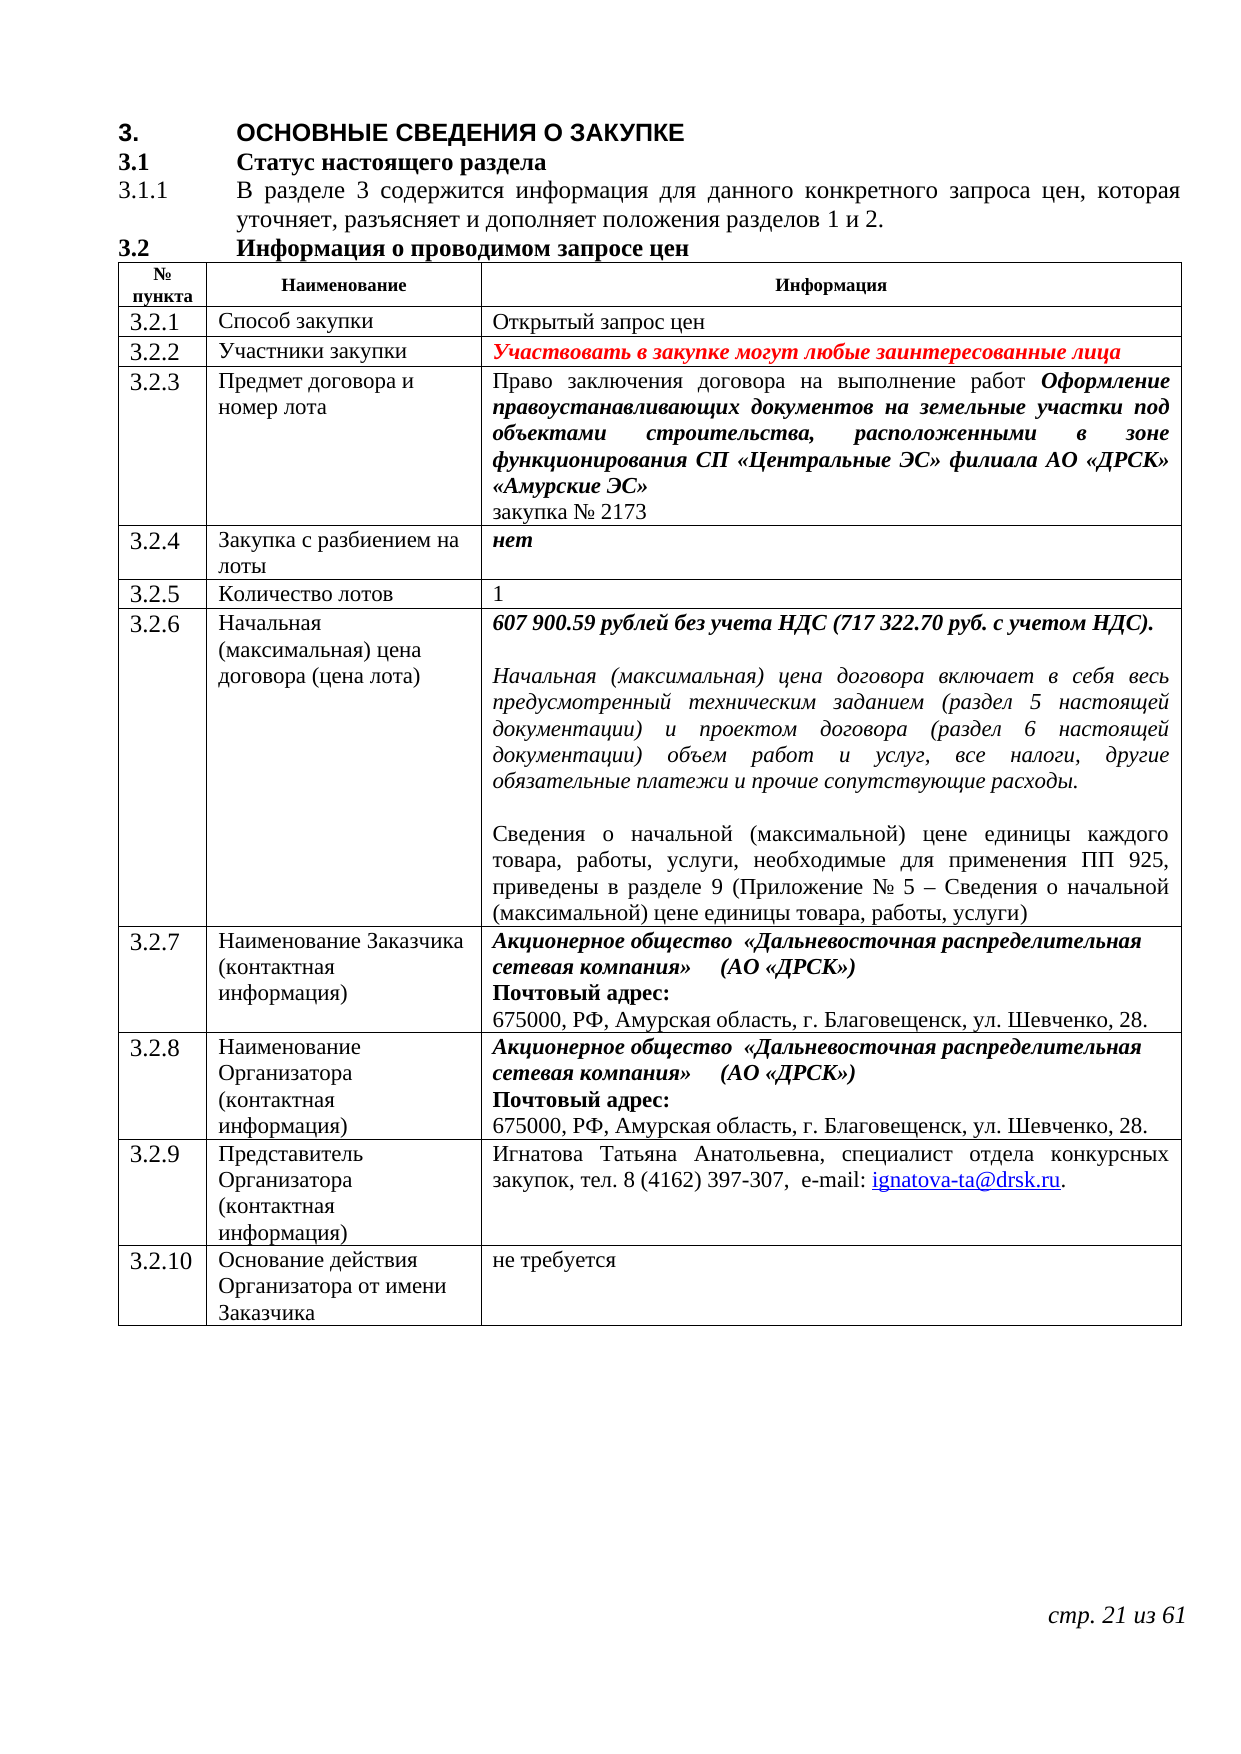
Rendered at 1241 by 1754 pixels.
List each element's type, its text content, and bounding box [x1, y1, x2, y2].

table_header № пункта [119, 263, 206, 306]
table_cell Участвовать в закупке могут любые заинтересованные лица [482, 337, 1181, 366]
table_cell Акционерное общество «Дальневосточная распределительная сетевая компания» (АО «ДРСК») Почтовый адрес: 675000, РФ, Амурская область, г. Благовещенск, ул. Шевченко, 28. [482, 927, 1181, 1032]
table_cell Закупка с разбиением на лоты [207, 526, 481, 578]
table_cell [119, 1033, 206, 1138]
table_cell Игнатова Татьяна Анатольевна, специалист отдела конкурсных закупок, тел. 8 (4162) 397-307, e-mail: ignatova-ta@drsk.ru. [482, 1140, 1181, 1245]
table_cell [119, 367, 206, 525]
table_cell [119, 526, 206, 578]
table_cell Открытый запрос цен [482, 307, 1181, 336]
table_header Наименование [207, 263, 481, 306]
table_cell Начальная (максимальная) цена договора (цена лота) [207, 609, 481, 926]
table_cell не требуется [482, 1246, 1181, 1325]
table_cell Количество лотов [207, 580, 481, 608]
table_header Информация [482, 263, 1181, 306]
subtitle ОСНОВНЫЕ СВЕДЕНИЯ О ЗАКУПКЕ [118, 118, 1181, 147]
table_cell 1 [482, 580, 1181, 608]
table_cell 607 900.59 рублей без учета НДС (717 322.70 руб. с учетом НДС). Начальная (максимальная) цена договора включает в себя весь предусмотренный техническим заданием (раздел 5 настоящей документации) и проектом договора (раздел 6 настоящей документации) объем работ и услуг, все налоги, другие обязательные платежи и прочие сопутствующие расходы. Сведения о начальной (максимальной) цене единицы каждого товара, работы, услуги, необходимые для применения ПП 925, приведены в разделе 9 (Приложение № 5 – Сведения о начальной (максимальной) цене единицы товара, работы, услуги) [482, 609, 1181, 926]
table_cell [119, 1246, 206, 1325]
table_cell [119, 580, 206, 608]
table_cell Наименование Организатора (контактная информация) [207, 1033, 481, 1138]
table_cell Наименование Заказчика (контактная информация) [207, 927, 481, 1032]
table_cell [119, 307, 206, 336]
table_cell [119, 609, 206, 926]
table_cell Основание действия Организатора от имени Заказчика [207, 1246, 481, 1325]
table_cell Представитель Организатора (контактная информация) [207, 1140, 481, 1245]
table_cell Способ закупки [207, 307, 481, 336]
subtitle Информация о проводимом запросе цен [118, 233, 1181, 262]
table_cell [119, 927, 206, 1032]
table_cell нет [482, 526, 1181, 578]
table_cell Право заключения договора на выполнение работ Оформление правоустанавливающих документов на земельные участки под объектами строительства, расположенными в зоне функционирования СП «Центральные ЭС» филиала АО «ДРСК» «Амурские ЭС» закупка № 2173 [482, 367, 1181, 525]
text В разделе 3 содержится информация для данного конкретного запроса цен, которая уточняет, разъясняет и дополняет положения разделов 1 и 2. [118, 176, 1181, 233]
table_cell [119, 1140, 206, 1245]
subtitle Статус настоящего раздела [118, 147, 1181, 176]
table_cell Предмет договора и номер лота [207, 367, 481, 525]
table_cell [119, 337, 206, 366]
table_cell Акционерное общество «Дальневосточная распределительная сетевая компания» (АО «ДРСК») Почтовый адрес: 675000, РФ, Амурская область, г. Благовещенск, ул. Шевченко, 28. [482, 1033, 1181, 1138]
table_cell Участники закупки [207, 337, 481, 366]
